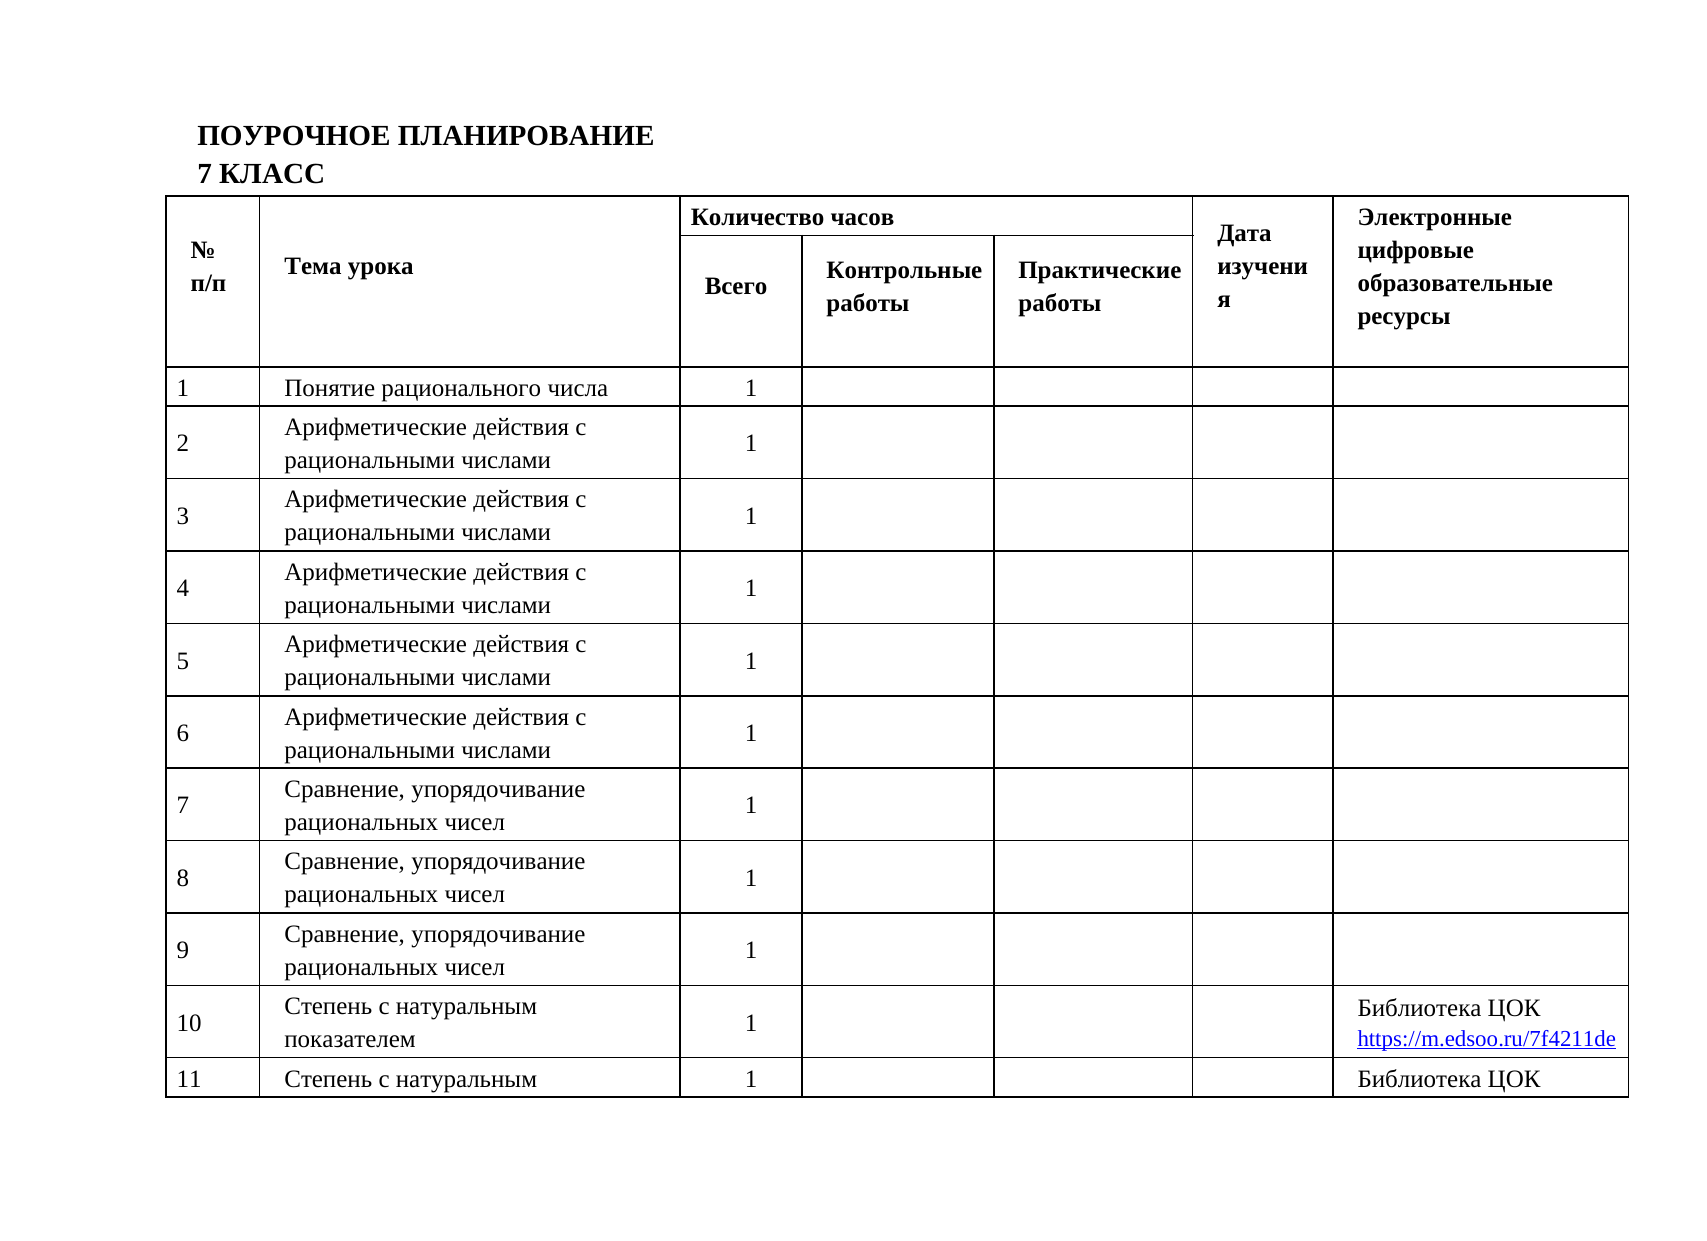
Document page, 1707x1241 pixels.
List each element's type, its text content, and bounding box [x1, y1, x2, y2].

table_cell Арифметические действия с рациональными числами [260, 407, 679, 478]
text ПОУРОЧНОЕ ПЛАНИРОВАНИЕ [190, 118, 1618, 152]
table_cell [995, 407, 1192, 478]
table_header Тема урока [260, 197, 679, 366]
table_cell [1334, 479, 1628, 550]
table_cell 1 [681, 552, 801, 622]
table_cell Практические работы [995, 236, 1192, 366]
table_cell [1334, 552, 1628, 622]
table_cell [1334, 769, 1628, 840]
table_cell [1193, 914, 1332, 984]
table_cell [995, 986, 1192, 1057]
table_header № п/п [167, 197, 259, 366]
table_cell 9 [167, 914, 259, 984]
table_header Количество часов [681, 197, 1192, 234]
table_cell 7 [167, 769, 259, 840]
table_cell [1193, 624, 1332, 695]
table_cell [1334, 1058, 1628, 1096]
table_cell [995, 841, 1192, 912]
table_cell 5 [167, 624, 259, 695]
table_cell [803, 697, 993, 767]
table_cell [1193, 697, 1332, 767]
table_cell [1193, 841, 1332, 912]
table_cell Арифметические действия с рациональными числами [260, 552, 679, 622]
table_cell [803, 479, 993, 550]
table_cell [995, 479, 1192, 550]
table_cell [1334, 841, 1628, 912]
table_cell [995, 769, 1192, 840]
table_cell [1334, 624, 1628, 695]
table_cell 1 [681, 368, 801, 405]
table_cell 3 [167, 479, 259, 550]
table_cell [803, 986, 993, 1057]
text 7 КЛАСС [190, 157, 1618, 190]
table_cell [803, 624, 993, 695]
table_cell 1 [681, 407, 801, 478]
table_cell [1334, 697, 1628, 767]
table_cell Сравнение, упорядочивание рациональных чисел [260, 841, 679, 912]
table_cell [1193, 407, 1332, 478]
table_cell 1 [681, 914, 801, 984]
table_cell [803, 368, 993, 405]
table_cell [803, 552, 993, 622]
table_cell 1 [681, 769, 801, 840]
table_cell 1 [681, 1058, 801, 1096]
table_cell Степень с натуральным показателем [260, 986, 679, 1057]
table_cell [995, 1058, 1192, 1096]
table_cell Понятие рационального числа [260, 368, 679, 405]
table_cell [803, 841, 993, 912]
table_cell 1 [681, 624, 801, 695]
table_cell 2 [167, 407, 259, 478]
table_cell [1334, 368, 1628, 405]
table_cell Арифметические действия с рациональными числами [260, 697, 679, 767]
table_cell 8 [167, 841, 259, 912]
table_cell Арифметические действия с рациональными числами [260, 624, 679, 695]
table_cell [1193, 552, 1332, 622]
table_cell [1193, 1058, 1332, 1096]
table_cell 11 [167, 1058, 259, 1096]
table_cell [995, 624, 1192, 695]
table_cell 4 [167, 552, 259, 622]
table_cell Библиотека ЦОК https://m.edsoo.ru/7f4211de [1334, 986, 1628, 1057]
table_cell [803, 914, 993, 984]
table_cell [995, 552, 1192, 622]
table_header Электронные цифровые образовательные ресурсы [1334, 197, 1628, 366]
table_header Дата изучения [1193, 197, 1332, 366]
table_cell Сравнение, упорядочивание рациональных чисел [260, 914, 679, 984]
table_cell [1193, 986, 1332, 1057]
table_cell [1334, 407, 1628, 478]
table_cell 10 [167, 986, 259, 1057]
table_cell [1193, 769, 1332, 840]
table_cell [995, 914, 1192, 984]
table_cell 1 [681, 697, 801, 767]
table_cell [1334, 914, 1628, 984]
table_cell [803, 1058, 993, 1096]
table_cell [995, 697, 1192, 767]
table_cell 1 [681, 479, 801, 550]
table_cell 6 [167, 697, 259, 767]
table_cell Всего [681, 236, 801, 366]
table_cell [1193, 368, 1332, 405]
table_cell 1 [681, 986, 801, 1057]
table_cell [803, 407, 993, 478]
table_cell 1 [681, 841, 801, 912]
table_cell [995, 368, 1192, 405]
table_cell Арифметические действия с рациональными числами [260, 479, 679, 550]
table_cell Контрольные работы [803, 236, 993, 366]
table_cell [260, 1058, 679, 1096]
table_cell 1 [167, 368, 259, 405]
table_cell [803, 769, 993, 840]
table_cell [1193, 479, 1332, 550]
table_cell Сравнение, упорядочивание рациональных чисел [260, 769, 679, 840]
